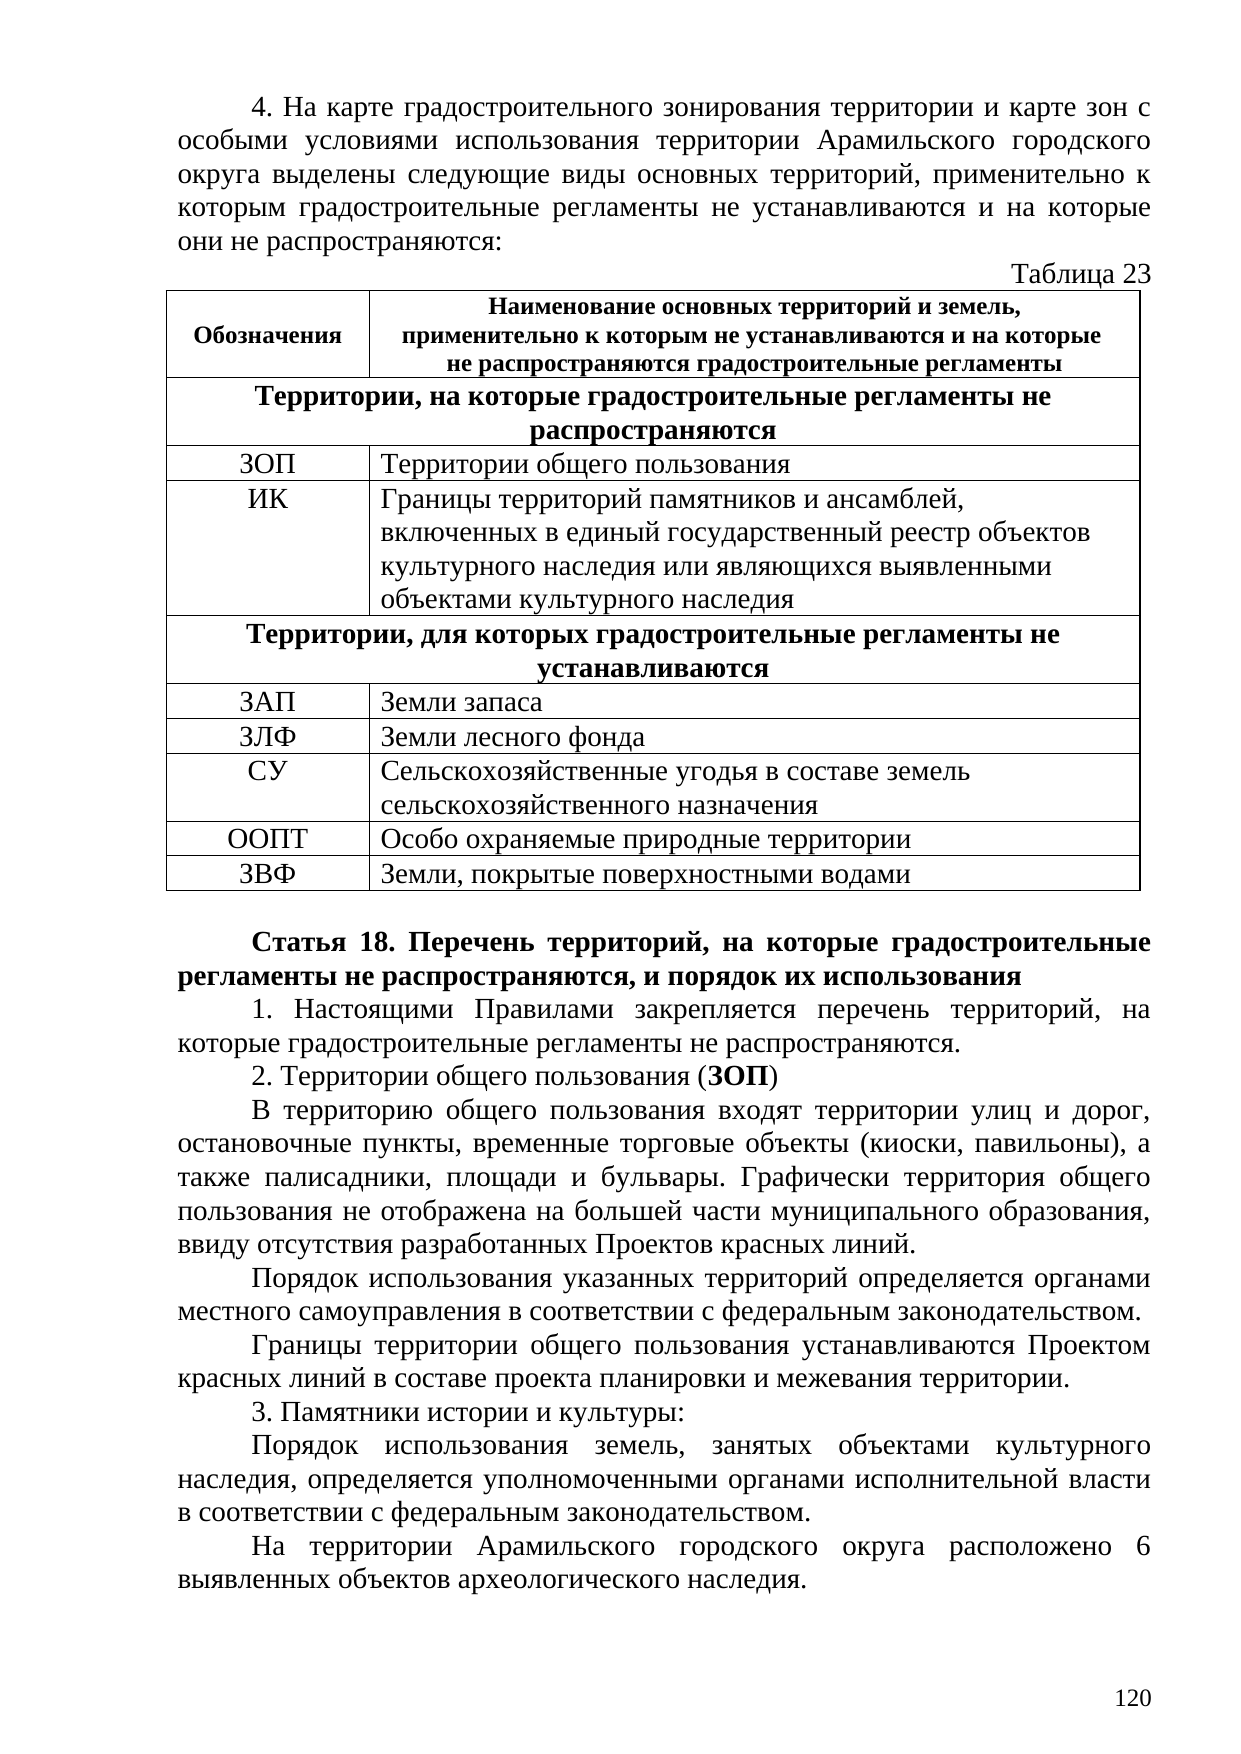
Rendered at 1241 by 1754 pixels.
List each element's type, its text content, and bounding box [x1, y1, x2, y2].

text Порядок использования указанных территорий определяется органами местного самоуправления в соответствии с федеральным законодательством. [177, 1260, 1152, 1327]
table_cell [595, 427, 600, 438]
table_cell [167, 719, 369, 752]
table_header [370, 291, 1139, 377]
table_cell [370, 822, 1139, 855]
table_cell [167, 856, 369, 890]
subtitle Статья 18. Перечень территорий, на которые градостроительные регламенты не распространяются, и порядок их использования [177, 924, 1152, 991]
text 1. Настоящими Правилами закрепляется перечень территорий, на которые градостроительные регламенты не распространяются. [177, 991, 1152, 1058]
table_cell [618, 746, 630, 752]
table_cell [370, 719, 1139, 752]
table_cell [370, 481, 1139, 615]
text Границы территории общего пользования устанавливаются Проектом красных линий в составе проекта планировки и межевания территории. [177, 1327, 1152, 1394]
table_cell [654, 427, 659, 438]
text 3. Памятники истории и культуры: [177, 1394, 1152, 1427]
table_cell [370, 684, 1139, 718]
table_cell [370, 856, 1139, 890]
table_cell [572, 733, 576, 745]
text Таблица 23 [177, 256, 1152, 290]
text 4. На карте градостроительного зонирования территории и карте зон с особыми условиями использования территории Арамильского городского округа выделены следующие виды основных территорий, применительно к которым градостроительные регламенты не устанавливаются и на которые они не распространяются: [177, 89, 1152, 256]
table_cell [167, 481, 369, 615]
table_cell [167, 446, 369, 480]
text 2. Территории общего пользования (ЗОП) [177, 1058, 1152, 1092]
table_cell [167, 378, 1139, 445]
text На территории Арамильского городского округа расположено 6 выявленных объектов археологического наследия. [177, 1528, 1152, 1595]
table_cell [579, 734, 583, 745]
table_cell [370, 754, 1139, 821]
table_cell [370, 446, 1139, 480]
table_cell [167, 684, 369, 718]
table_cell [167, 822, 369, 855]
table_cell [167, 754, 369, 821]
text В территорию общего пользования входят территории улиц и дорог, остановочные пункты, временные торговые объекты (киоски, павильоны), а также палисадники, площади и бульвары. Графически территория общего пользования не отображена на большей части муниципального образования, ввиду отсутствия разработанных Проектов красных линий. [177, 1092, 1152, 1260]
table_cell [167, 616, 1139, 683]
text Порядок использования земель, занятых объектами культурного наследия, определяется уполномоченными органами исполнительной власти в соответствии с федеральным законодательством. [177, 1427, 1152, 1528]
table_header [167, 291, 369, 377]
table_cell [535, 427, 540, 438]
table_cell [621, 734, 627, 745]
